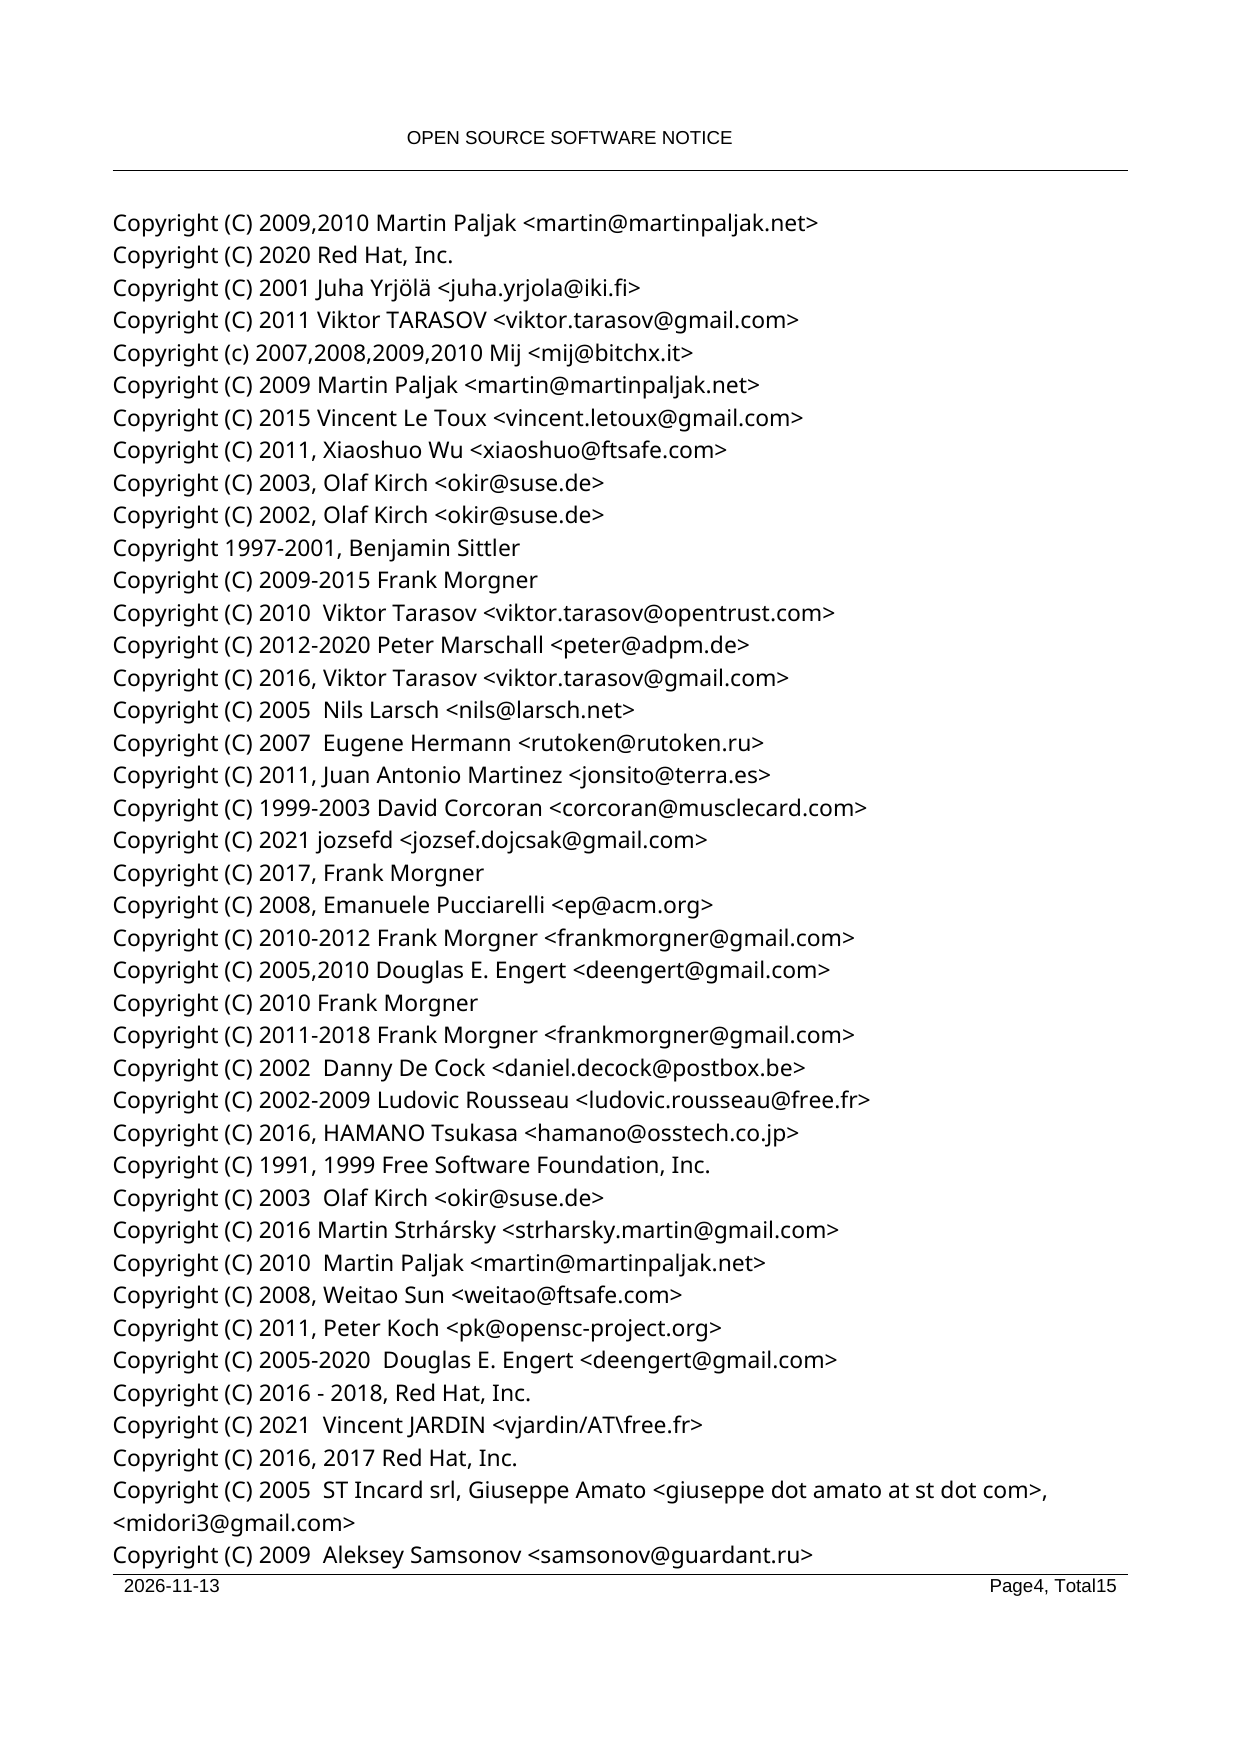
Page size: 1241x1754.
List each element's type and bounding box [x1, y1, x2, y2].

text [112, 206, 1128, 1571]
